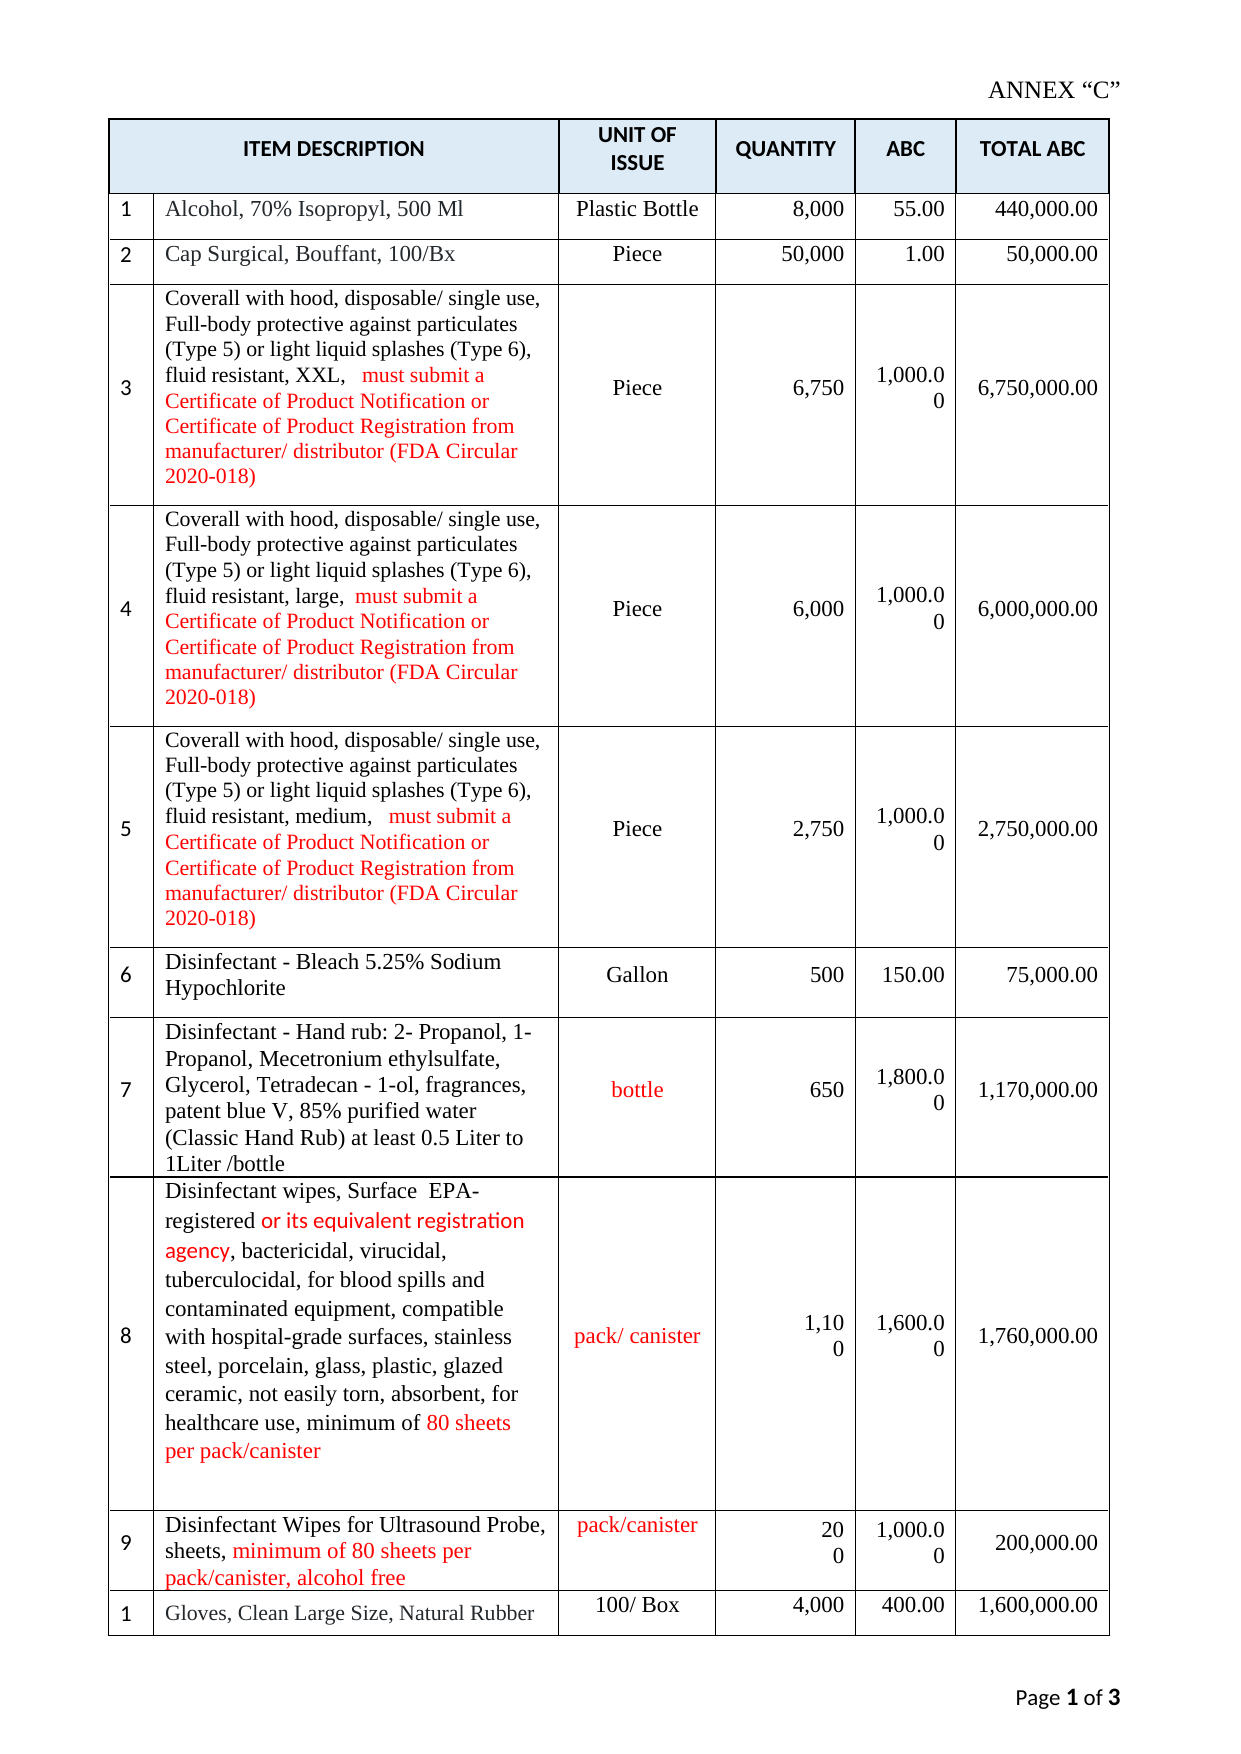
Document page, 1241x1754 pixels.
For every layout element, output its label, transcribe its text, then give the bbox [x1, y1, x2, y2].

table_cell Cap Surgical, Bouffant, 100/Bx [154, 240, 558, 284]
table_cell 1,100 [716, 1178, 855, 1510]
table_cell 4,000 [716, 1591, 855, 1635]
table_cell 50,000.00 [956, 239, 1109, 284]
table_cell 9 [109, 1510, 153, 1590]
table_header ITEM DESCRIPTION [110, 120, 558, 193]
table_cell 2,750 [716, 727, 855, 947]
table_cell Disinfectant wipes, Surface EPA-registered or its equivalent registration agency, bactericidal, virucidal, tuberculocidal, for blood spills and contaminated equipment, compatible with hospital-grade surfaces, stainless steel, porcelain, glass, plastic, glazed ceramic, not easily torn, absorbent, for healthcare use, minimum of 80 sheets per pack/canister [154, 1178, 558, 1510]
table_cell Piece [559, 727, 715, 947]
table_cell 8,000 [716, 194, 855, 239]
table_cell 1,000.00 [856, 285, 955, 505]
table_cell 1,170,000.00 [956, 1017, 1109, 1176]
table_cell 2,750,000.00 [956, 726, 1109, 947]
table_cell 7 [109, 1017, 153, 1176]
table_cell Coverall with hood, disposable/ single use, Full-body protective against particulates (Type 5) or light liquid splashes (Type 6), fluid resistant, medium, must submit a Certificate of Product Notification or Certificate of Product Registration from manufacturer/ distributor (FDA Circular 2020-018) [154, 727, 558, 947]
table_cell Piece [559, 240, 715, 284]
table_cell 50,000 [716, 240, 855, 284]
table_header ABC [856, 120, 955, 193]
table_cell Piece [559, 285, 715, 505]
table_cell 1.00 [856, 240, 955, 284]
table_cell 4 [109, 505, 153, 726]
table_cell Piece [559, 506, 715, 726]
table_cell 150.00 [856, 948, 955, 1017]
table_cell pack/canister [559, 1511, 715, 1590]
table_cell 1 [109, 194, 153, 239]
table_cell 10 [109, 1590, 153, 1635]
table_cell pack/ canister [559, 1178, 715, 1510]
table_cell 75,000.00 [956, 947, 1109, 1017]
table_cell Coverall with hood, disposable/ single use, Full-body protective against particulates (Type 5) or light liquid splashes (Type 6), fluid resistant, XXL, must submit a Certificate of Product Notification or Certificate of Product Registration from manufacturer/ distributor (FDA Circular 2020-018) [154, 285, 558, 505]
table_cell 6,000,000.00 [956, 505, 1109, 726]
table_cell 1,760,000.00 [956, 1176, 1109, 1510]
table_cell 6,750 [716, 285, 855, 505]
table_cell Alcohol, 70% Isopropyl, 500 Ml [154, 194, 558, 239]
table_cell Gallon [559, 948, 715, 1017]
table_cell bottle [559, 1018, 715, 1176]
table_cell Disinfectant Wipes for Ultrasound Probe, sheets, minimum of 80 sheets per pack/canister, alcohol free [154, 1511, 558, 1590]
table_header QUANTITY [717, 120, 854, 193]
table_cell 1,600.00 [856, 1178, 955, 1510]
table_cell 100/ Box [559, 1591, 715, 1635]
table_cell 8 [109, 1176, 153, 1510]
table_cell 200,000.00 [956, 1510, 1109, 1590]
table_cell Disinfectant - Bleach 5.25% Sodium Hypochlorite [154, 948, 558, 1017]
table_cell 1,000.00 [856, 1511, 955, 1590]
table_cell 200 [716, 1511, 855, 1590]
table_cell 1,000.00 [856, 727, 955, 947]
table_cell 440,000.00 [956, 194, 1109, 239]
table_header UNIT OF ISSUE [560, 120, 715, 193]
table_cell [154, 1591, 558, 1635]
table_cell Disinfectant - Hand rub: 2- Propanol, 1- Propanol, Mecetronium ethylsulfate, Glycerol, Tetradecan - 1-ol, fragrances, patent blue V, 85% purified water (Classic Hand Rub) at least 0.5 Liter to 1Liter /bottle [154, 1018, 558, 1176]
table_header TOTAL ABC [957, 120, 1108, 193]
table_cell 55.00 [856, 194, 955, 239]
table_cell 2 [109, 239, 153, 284]
table_cell 3 [109, 284, 153, 505]
table_cell 1,800.00 [856, 1018, 955, 1176]
table_cell Plastic Bottle [559, 194, 715, 239]
table_cell 1,000.00 [856, 506, 955, 726]
table_cell 500 [716, 948, 855, 1017]
table_cell 1,600,000.00 [956, 1590, 1109, 1635]
table_cell 650 [716, 1018, 855, 1176]
table_cell 6,000 [716, 506, 855, 726]
table_cell 6,750,000.00 [956, 284, 1109, 505]
table_cell 5 [109, 726, 153, 947]
table_cell 6 [109, 947, 153, 1017]
table_cell 400.00 [856, 1591, 955, 1635]
table_cell Coverall with hood, disposable/ single use, Full-body protective against particulates (Type 5) or light liquid splashes (Type 6), fluid resistant, large, must submit a Certificate of Product Notification or Certificate of Product Registration from manufacturer/ distributor (FDA Circular 2020-018) [154, 506, 558, 726]
